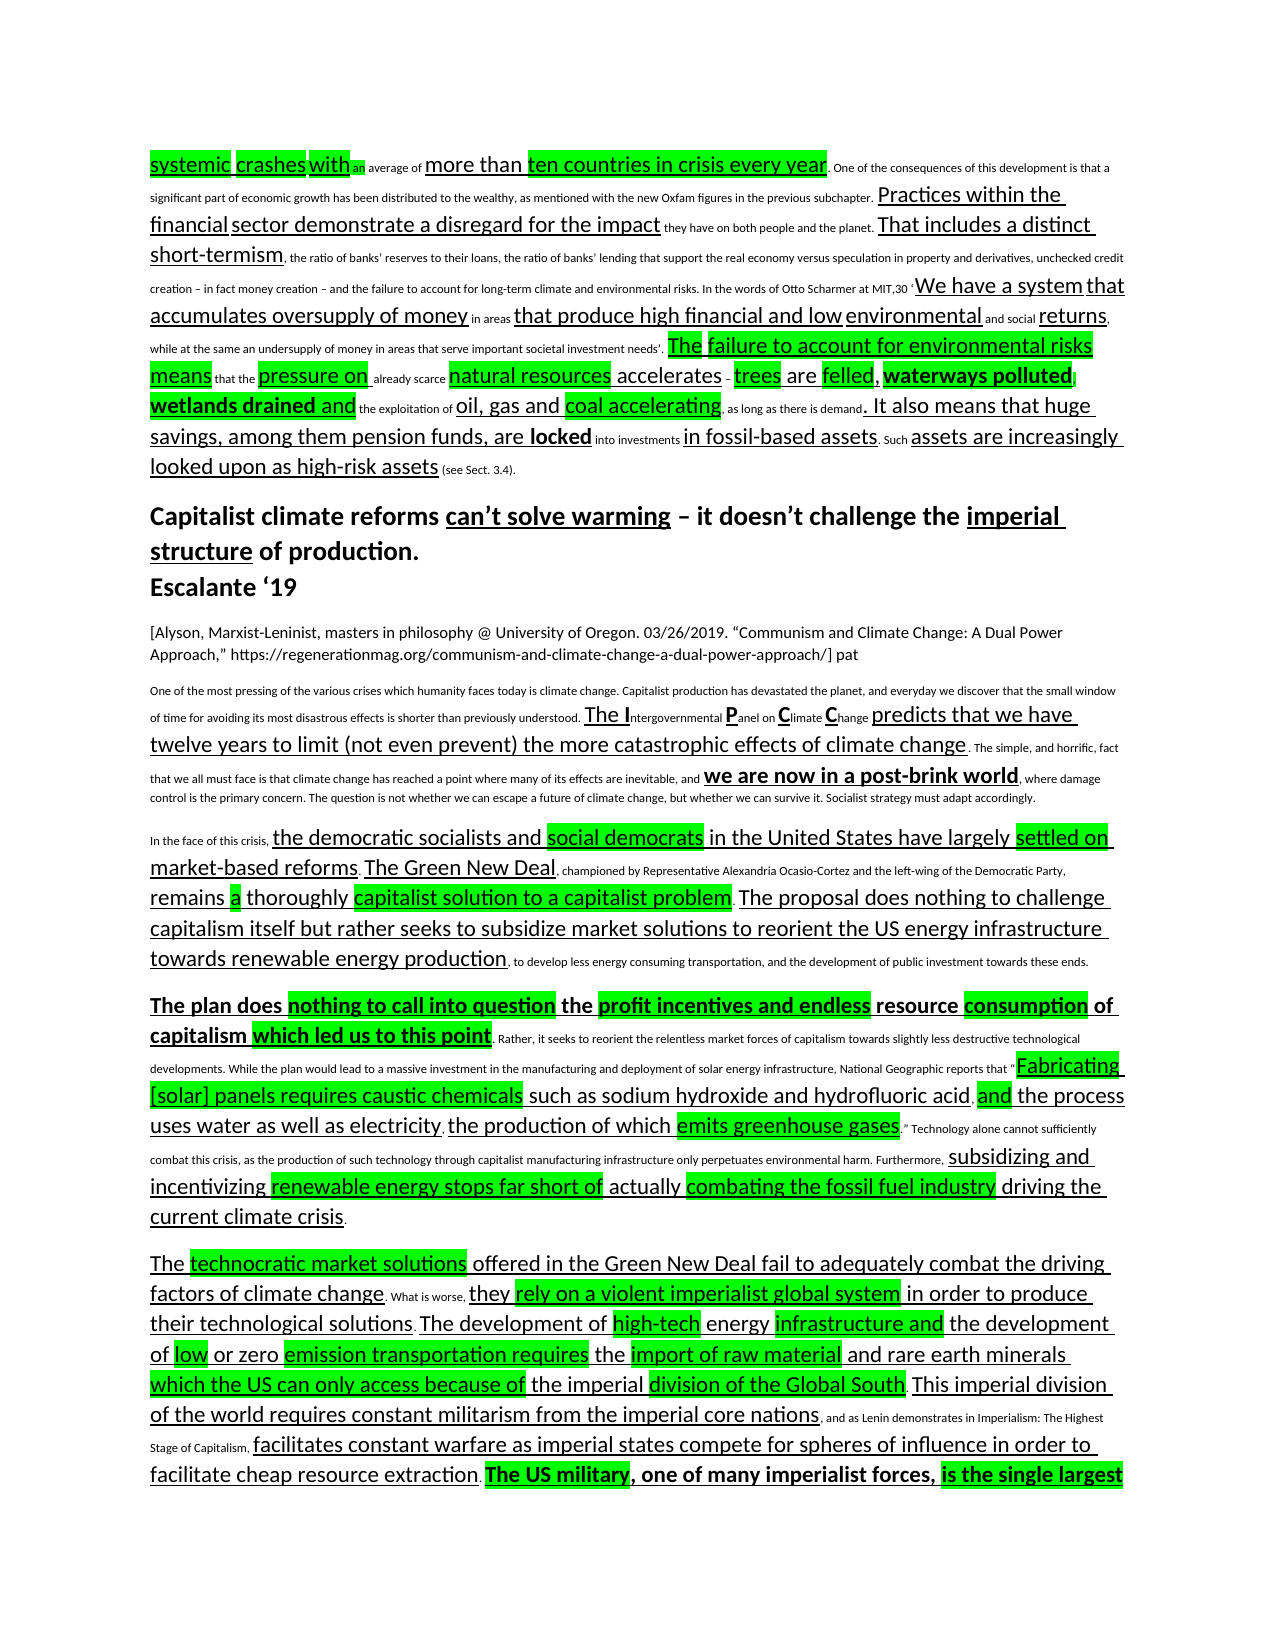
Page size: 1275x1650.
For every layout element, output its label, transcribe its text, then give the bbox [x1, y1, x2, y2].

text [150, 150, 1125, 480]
text One of the most pressing of the various crises which humanity faces today is climate change. Capitalist production has devastated the planet, and everyday we discover that the small window of time for avoiding its most disastrous effects is shorter than previously understood. The Intergovernmental Panel on Climate Change predicts that we have twelve years to limit (not even prevent) the more catastrophic effects of climate change. The simple, and horrific, fact that we all must face is that climate change has reached a point where many of its effects are inevitable, and we are now in a post-brink world, where damage control is the primary concern. The question is not whether we can escape a future of climate change, but whether we can survive it. Socialist strategy must adapt accordingly. [150, 683, 1125, 805]
subtitle Capitalist climate reforms can’t solve warming – it doesn’t challenge the imperial structure of production. [150, 499, 1125, 568]
text In the face of this crisis, the democratic socialists and social democrats in the United States have largely settled on market-based reforms. The Green New Deal, championed by Representative Alexandria Ocasio-Cortez and the left-wing of the Democratic Party, remains a thoroughly capitalist solution to a capitalist problem. The proposal does nothing to challenge capitalism itself but rather seeks to subsidize market solutions to reorient the US energy infrastructure towards renewable energy production, to develop less energy consuming transportation, and the development of public investment towards these ends. [150, 823, 1125, 972]
text Escalante ‘19 [150, 570, 1125, 603]
text [Alyson, Marxist-Leninist, masters in philosophy @ University of Oregon. 03/26/2019. “Communism and Climate Change: A Dual Power Approach,” https://regenerationmag.org/communism-and-climate-change-a-dual-power-approach/] pat [150, 622, 1125, 665]
text The plan does nothing to call into question the profit incentives and endless resource consumption of capitalism which led us to this point. Rather, it seeks to reorient the relentless market forces of capitalism towards slightly less destructive technological developments. While the plan would lead to a massive investment in the manufacturing and deployment of solar energy infrastructure, National Geographic reports that “Fabricating [solar] panels requires caustic chemicals such as sodium hydroxide and hydrofluoric acid, and the process uses water as well as electricity, the production of which emits greenhouse gases.” Technology alone cannot sufficiently combat this crisis, as the production of such technology through capitalist manufacturing infrastructure only perpetuates environmental harm. Furthermore, subsidizing and incentivizing renewable energy stops far short of actually combating the fossil fuel industry driving the current climate crisis. [150, 991, 1125, 1230]
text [150, 1249, 1125, 1489]
